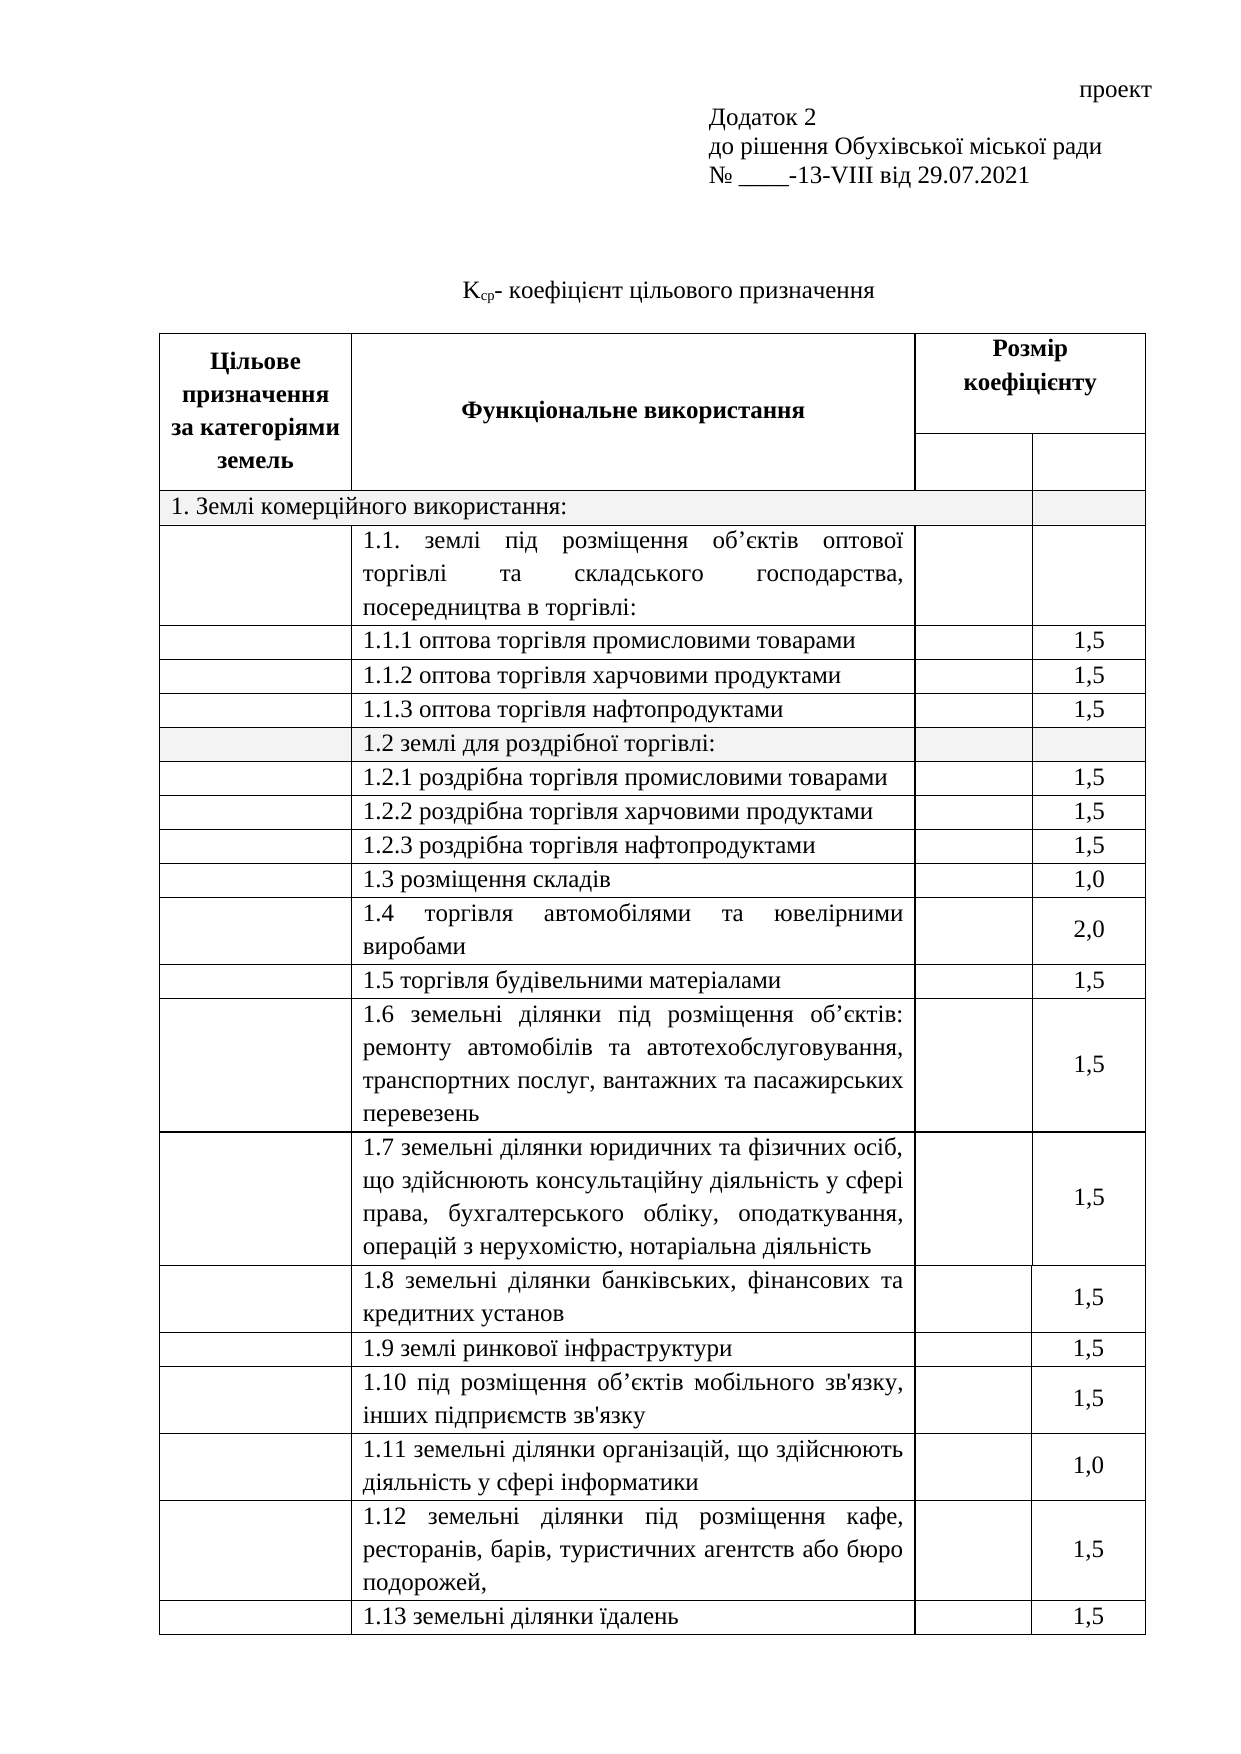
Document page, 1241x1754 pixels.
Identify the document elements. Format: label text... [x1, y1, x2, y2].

table_cell 1.4 торгівля автомобілями та ювелірними виробами [352, 898, 914, 964]
table_cell [916, 965, 1032, 998]
table_cell [1033, 728, 1145, 761]
table_cell [160, 1367, 351, 1433]
text Kcp- коефіцієнт цільового призначення [148, 275, 1152, 304]
table_header Розмір коефіцієнту [916, 334, 1145, 433]
table_cell [916, 1333, 1031, 1366]
table_cell [916, 999, 1032, 1131]
table_cell [916, 898, 1032, 964]
table_cell [916, 1434, 1031, 1500]
table_cell [160, 864, 351, 897]
table_cell 1.9 землі ринкової інфраструктури [352, 1333, 914, 1366]
table_cell [916, 728, 1032, 761]
table_cell 1.1.3 оптова торгівля нафтопродуктами [352, 694, 914, 727]
table_cell [160, 526, 351, 624]
table_cell 1,5 [1033, 965, 1145, 998]
table_cell [160, 1601, 351, 1634]
table_cell [160, 999, 351, 1131]
table_cell 1.5 торгівля будівельними матеріалами [352, 965, 914, 998]
table_cell [916, 1266, 1031, 1332]
table_cell [916, 626, 1032, 659]
table_cell [916, 762, 1032, 795]
table_cell [916, 526, 1032, 624]
table_cell [160, 728, 351, 761]
table_cell 1.3 розміщення складів [352, 864, 914, 897]
table_cell 1.2.1 роздрібна торгівля промисловими товарами [352, 762, 914, 795]
table_cell 1.6 земельні ділянки під розміщення об’єктів: ремонту автомобілів та автотехобслуговування, транспортних послуг, вантажних та пасажирських перевезень [352, 999, 914, 1131]
table_cell 1.1. землі під розміщення об’єктів оптової торгівлі та складського господарства, посередництва в торгівлі: [352, 526, 914, 624]
table_cell 1.1.2 оптова торгівля харчовими продуктами [352, 660, 914, 693]
table_cell 1.2.2 роздрібна торгівля харчовими продуктами [352, 796, 914, 829]
text до рішення Обухівської міської ради [148, 131, 1152, 160]
table_cell 1.10 під розміщення об’єктів мобільного зв'язку, інших підприємств зв'язку [352, 1367, 914, 1433]
table_cell [160, 830, 351, 863]
table_cell 1,5 [1033, 762, 1145, 795]
table_cell 1,5 [1033, 1133, 1145, 1264]
table_cell [1033, 434, 1145, 490]
table_cell 1. Землі комерційного використання: [160, 491, 1032, 524]
table_cell 1.7 земельні ділянки юридичних та фізичних осіб, що здійснюють консультаційну діяльність у сфері права, бухгалтерського обліку, оподаткування, операцій з нерухомістю, нотаріальна діяльність [352, 1133, 914, 1264]
table_cell 1.13 земельні ділянки їдалень [352, 1601, 914, 1634]
table_cell [160, 898, 351, 964]
table_cell [916, 1501, 1031, 1600]
table_cell 1,0 [1033, 864, 1145, 897]
table_cell 1,0 [1032, 1434, 1145, 1500]
table_cell [916, 864, 1032, 897]
table_cell 1,5 [1033, 830, 1145, 863]
table_cell 1,5 [1032, 1333, 1145, 1366]
table_cell [916, 796, 1032, 829]
table_cell [160, 1133, 351, 1264]
table_cell 1,5 [1032, 1601, 1145, 1634]
table_cell [160, 1333, 351, 1366]
table_cell [160, 1266, 351, 1332]
table_cell [160, 1434, 351, 1500]
table_cell [160, 694, 351, 727]
table_cell 1,5 [1033, 796, 1145, 829]
table_cell [160, 1501, 351, 1600]
table_cell 1.8 земельні ділянки банківських, фінансових та кредитних установ [352, 1266, 914, 1332]
table_cell 1,5 [1033, 626, 1145, 659]
table_cell [160, 762, 351, 795]
table_cell [1033, 526, 1145, 624]
table_header Функціональне використання [352, 334, 914, 490]
table_cell 1,5 [1033, 660, 1145, 693]
table_cell 1,5 [1032, 1367, 1145, 1433]
table_cell [160, 660, 351, 693]
text Додаток 2 [148, 102, 1152, 131]
table_cell [916, 1367, 1031, 1433]
table_cell 1.12 земельні ділянки під розміщення кафе, ресторанів, барів, туристичних агентств або бюро подорожей, [352, 1501, 914, 1600]
text № ____-13-VІIІ від 29.07.2021 [148, 160, 1152, 189]
table_cell 1.1.1 оптова торгівля промисловими товарами [352, 626, 914, 659]
table_cell [916, 1601, 1031, 1634]
table_cell 1,5 [1033, 694, 1145, 727]
table_cell [160, 626, 351, 659]
table_cell 1.2 землі для роздрібної торгівлі: [352, 728, 914, 761]
table_header Цільове призначення за категоріями земель [160, 334, 351, 490]
table_cell [1033, 491, 1145, 524]
table_cell [916, 434, 1032, 490]
table_cell [160, 965, 351, 998]
table_cell 1.11 земельні ділянки організацій, що здійснюють діяльність у сфері інформатики [352, 1434, 914, 1500]
table_cell 1.2.3 роздрібна торгівля нафтопродуктами [352, 830, 914, 863]
table_cell 1,5 [1032, 1266, 1145, 1332]
table_cell [160, 796, 351, 829]
table_cell [916, 660, 1032, 693]
table_cell 1,5 [1032, 1501, 1145, 1600]
table_cell 1,5 [1033, 999, 1145, 1131]
table_cell [916, 830, 1032, 863]
table_cell 2,0 [1033, 898, 1145, 964]
table_cell [916, 694, 1032, 727]
table_cell [916, 1133, 1032, 1264]
